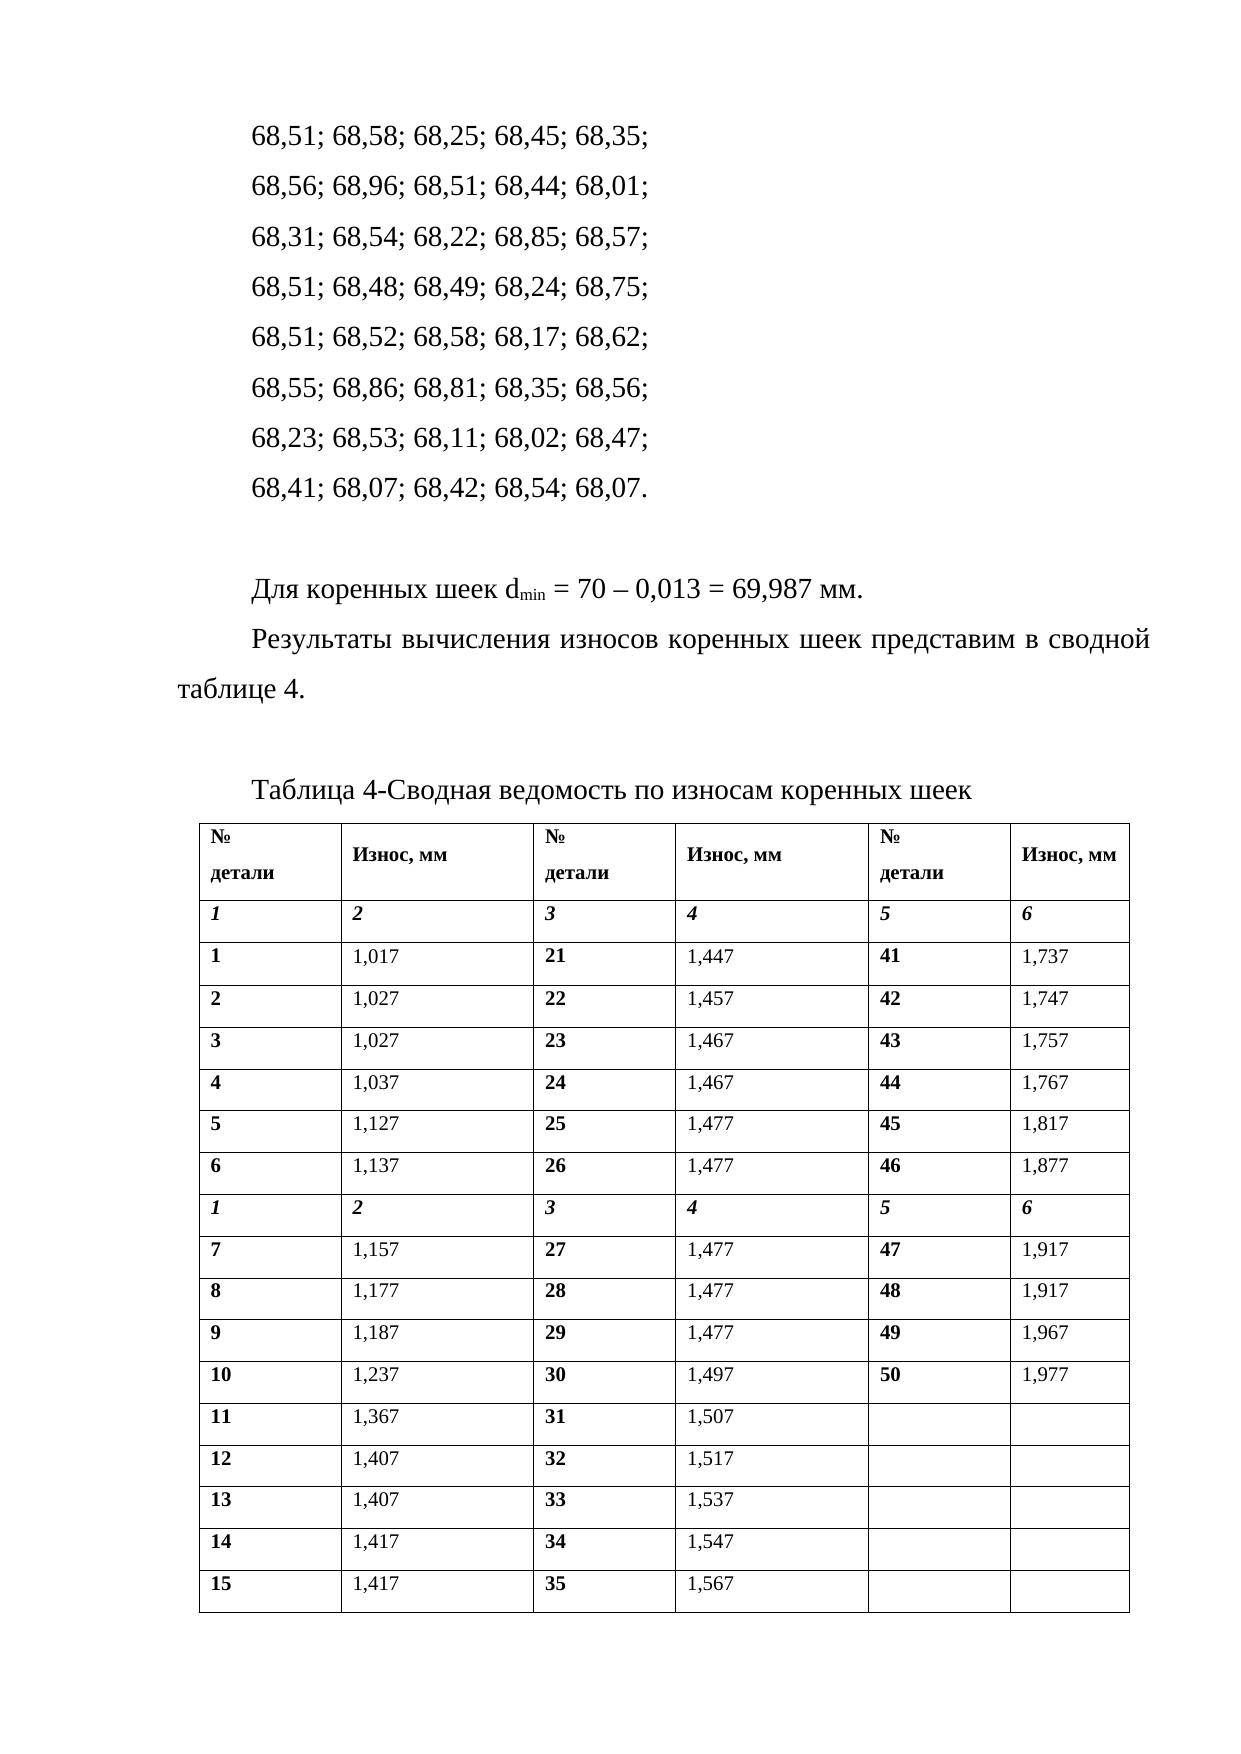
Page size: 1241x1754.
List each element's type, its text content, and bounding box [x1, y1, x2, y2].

table_cell 1,447 [676, 943, 868, 985]
table_cell 23 [534, 1028, 675, 1068]
text 68,55; 68,86; 68,81; 68,35; 68,56; [177, 370, 1152, 403]
text 68,51; 68,58; 68,25; 68,45; 68,35; [177, 118, 1152, 152]
table_cell 45 [869, 1111, 1010, 1152]
table_cell 31 [534, 1404, 675, 1444]
table_cell 8 [200, 1279, 341, 1319]
table_cell 48 [869, 1279, 1010, 1319]
table_cell 28 [534, 1279, 675, 1319]
table_cell 22 [534, 986, 675, 1027]
table_cell 3 [534, 1195, 675, 1236]
table_cell 1,547 [676, 1529, 868, 1570]
table_cell 1,367 [342, 1404, 533, 1444]
table_cell 2 [200, 986, 341, 1027]
table_cell 33 [534, 1487, 675, 1528]
table_cell 1,917 [1011, 1279, 1129, 1319]
table_cell 1,537 [676, 1487, 868, 1528]
table_cell 6 [1011, 901, 1129, 942]
table_header Износ, мм [342, 824, 533, 900]
table_cell [869, 1571, 1010, 1612]
table_cell 2 [342, 901, 533, 942]
text 68,31; 68,54; 68,22; 68,85; 68,57; [177, 219, 1152, 252]
table_cell 21 [534, 943, 675, 985]
table_cell [1011, 1487, 1129, 1528]
table_cell 1 [200, 901, 341, 942]
table_cell 1,237 [342, 1362, 533, 1403]
table_cell 1,177 [342, 1279, 533, 1319]
table_cell 1,747 [1011, 986, 1129, 1027]
table_cell 1,817 [1011, 1111, 1129, 1152]
table_cell 1,477 [676, 1320, 868, 1361]
text 68,51; 68,48; 68,49; 68,24; 68,75; [177, 269, 1152, 303]
table_header № детали [200, 824, 341, 900]
table_cell 1,517 [676, 1446, 868, 1486]
table_header Износ, мм [676, 824, 868, 900]
text Результаты вычисления износов коренных шеек представим в сводной таблице 4. [177, 621, 1152, 705]
table_cell 1,477 [676, 1153, 868, 1194]
table_cell 1,477 [676, 1111, 868, 1152]
table_cell 1,737 [1011, 943, 1129, 985]
table_cell [869, 1404, 1010, 1444]
text 68,23; 68,53; 68,11; 68,02; 68,47; [177, 420, 1152, 453]
table_cell 1,457 [676, 986, 868, 1027]
table_cell 1,027 [342, 1028, 533, 1068]
table_cell 32 [534, 1446, 675, 1486]
table_cell 46 [869, 1153, 1010, 1194]
table_cell [869, 1487, 1010, 1528]
table_header Износ, мм [1011, 824, 1129, 900]
table_cell 4 [200, 1070, 341, 1110]
table_cell 1,467 [676, 1070, 868, 1110]
table_cell 41 [869, 943, 1010, 985]
text Таблица 4-Сводная ведомость по износам коренных шеек [177, 772, 1152, 806]
table_cell 1,417 [342, 1571, 533, 1612]
table_cell 1,027 [342, 986, 533, 1027]
table_cell 50 [869, 1362, 1010, 1403]
table_cell 1,467 [676, 1028, 868, 1068]
text 68,51; 68,52; 68,58; 68,17; 68,62; [177, 319, 1152, 353]
table_cell 25 [534, 1111, 675, 1152]
table_cell 35 [534, 1571, 675, 1612]
table_cell 10 [200, 1362, 341, 1403]
table_header № детали [534, 824, 675, 900]
table_cell 15 [200, 1571, 341, 1612]
table_cell 1,977 [1011, 1362, 1129, 1403]
table_cell 1,767 [1011, 1070, 1129, 1110]
table_cell 1 [200, 943, 341, 985]
table_cell 1,477 [676, 1279, 868, 1319]
table_cell 4 [676, 901, 868, 942]
table_cell 29 [534, 1320, 675, 1361]
table_cell 9 [200, 1320, 341, 1361]
table_cell 7 [200, 1237, 341, 1277]
table_cell 24 [534, 1070, 675, 1110]
table_cell 1,127 [342, 1111, 533, 1152]
table_cell 34 [534, 1529, 675, 1570]
table_cell 5 [869, 1195, 1010, 1236]
table_cell 26 [534, 1153, 675, 1194]
table_cell 13 [200, 1487, 341, 1528]
table_cell 3 [200, 1028, 341, 1068]
text 68,56; 68,96; 68,51; 68,44; 68,01; [177, 168, 1152, 202]
table_cell 5 [869, 901, 1010, 942]
table_cell 6 [200, 1153, 341, 1194]
table_cell 6 [1011, 1195, 1129, 1236]
table_cell 1,567 [676, 1571, 868, 1612]
table_cell 1,477 [676, 1237, 868, 1277]
table_cell [1011, 1571, 1129, 1612]
table_cell 1,187 [342, 1320, 533, 1361]
table_cell 1,967 [1011, 1320, 1129, 1361]
table_cell 1,497 [676, 1362, 868, 1403]
table_cell [869, 1446, 1010, 1486]
table_cell [1011, 1446, 1129, 1486]
table_cell 3 [534, 901, 675, 942]
table_cell 1,507 [676, 1404, 868, 1444]
table_cell 1,407 [342, 1446, 533, 1486]
table_cell 44 [869, 1070, 1010, 1110]
table_cell 43 [869, 1028, 1010, 1068]
table_cell 30 [534, 1362, 675, 1403]
table_cell 47 [869, 1237, 1010, 1277]
table_cell 1,757 [1011, 1028, 1129, 1068]
table_cell 14 [200, 1529, 341, 1570]
table_cell 1,917 [1011, 1237, 1129, 1277]
table_cell 12 [200, 1446, 341, 1486]
text Для коренных шеек dmin = 70 – 0,013 = . [177, 571, 1152, 604]
table_cell 4 [676, 1195, 868, 1236]
table_cell 11 [200, 1404, 341, 1444]
text 68,41; 68,07; 68,42; 68,54; 68,07. [177, 470, 1152, 504]
table_cell 2 [342, 1195, 533, 1236]
table_cell 1,877 [1011, 1153, 1129, 1194]
table_cell 49 [869, 1320, 1010, 1361]
table_cell 1 [200, 1195, 341, 1236]
table_cell [869, 1529, 1010, 1570]
table_cell 1,157 [342, 1237, 533, 1277]
table_header № детали [869, 824, 1010, 900]
table_cell 1,017 [342, 943, 533, 985]
table_cell [1011, 1529, 1129, 1570]
table_cell 42 [869, 986, 1010, 1027]
table_cell 1,417 [342, 1529, 533, 1570]
table_cell 1,407 [342, 1487, 533, 1528]
table_cell 5 [200, 1111, 341, 1152]
table_cell 1,037 [342, 1070, 533, 1110]
table_cell [1011, 1404, 1129, 1444]
table_cell 27 [534, 1237, 675, 1277]
table_cell 1,137 [342, 1153, 533, 1194]
